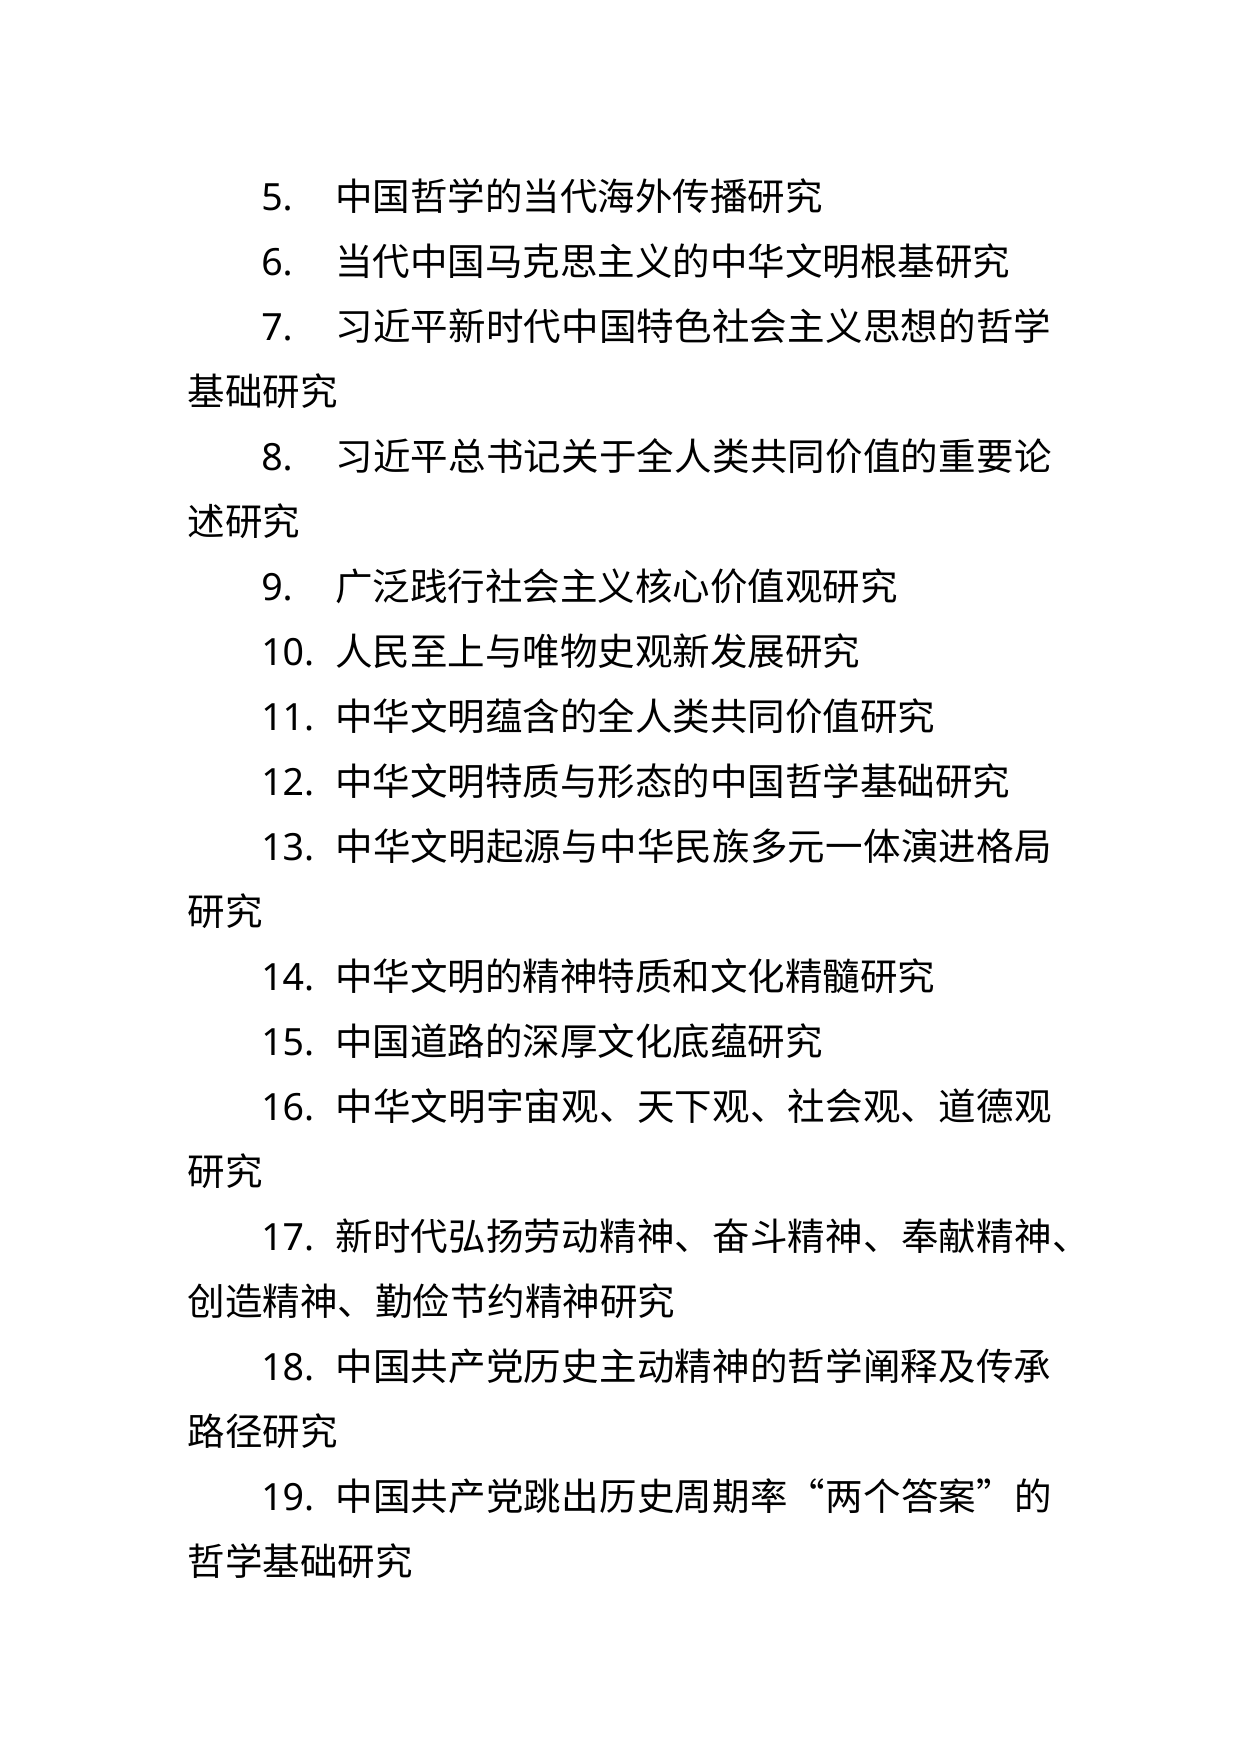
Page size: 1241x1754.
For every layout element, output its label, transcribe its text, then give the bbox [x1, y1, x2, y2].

list 新时代弘扬劳动精神、奋斗精神、奉献精神、创造精神、勤俭节约精神研究 [187, 1202, 1053, 1332]
list 当代中国马克思主义的中华文明根基研究 [187, 227, 1053, 292]
list 中华文明宇宙观、天下观、社会观、道德观研究 [187, 1072, 1053, 1202]
list 中华文明的精神特质和文化精髓研究 [187, 942, 1053, 1007]
list 习近平新时代中国特色社会主义思想的哲学基础研究 [187, 292, 1053, 422]
list 中国共产党历史主动精神的哲学阐释及传承路径研究 [187, 1332, 1053, 1462]
list 中华文明起源与中华民族多元一体演进格局研究 [187, 812, 1053, 942]
list 中华文明蕴含的全人类共同价值研究 [187, 682, 1053, 747]
list 广泛践行社会主义核心价值观研究 [187, 552, 1053, 617]
list 中华文明特质与形态的中国哲学基础研究 [187, 747, 1053, 812]
list 中国道路的深厚文化底蕴研究 [187, 1007, 1053, 1072]
list 中国共产党跳出历史周期率“两个答案”的哲学基础研究 [187, 1462, 1053, 1592]
list 中国哲学的当代海外传播研究 [187, 162, 1053, 227]
list 习近平总书记关于全人类共同价值的重要论述研究 [187, 422, 1053, 552]
list 人民至上与唯物史观新发展研究 [187, 617, 1053, 682]
